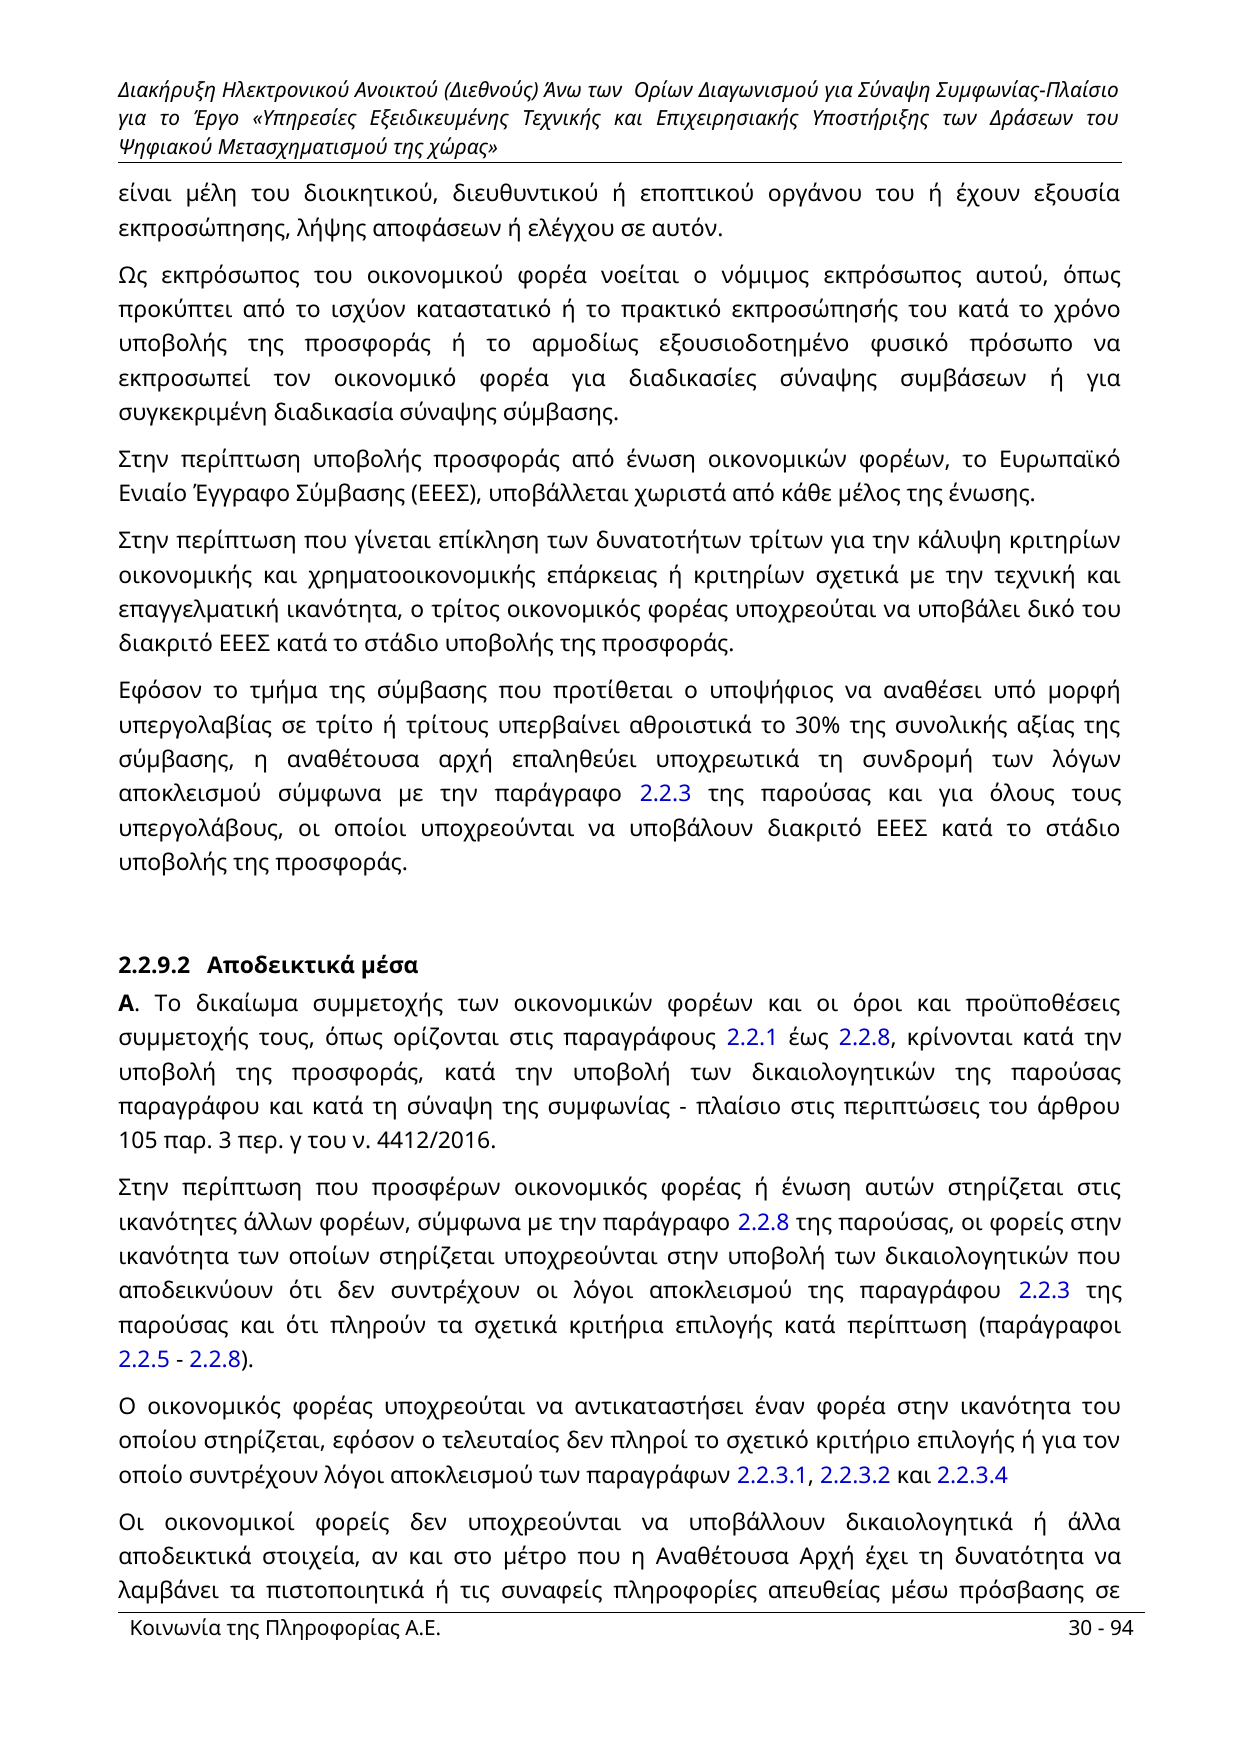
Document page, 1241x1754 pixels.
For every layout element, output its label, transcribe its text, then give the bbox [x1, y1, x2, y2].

text Ως εκπρόσωπος του οικονομικού φορέα νοείται ο νόμιμος εκπρόσωπος αυτού, όπως προκύπτει από το ισχύον καταστατικό ή το πρακτικό εκπροσώπησής του κατά το χρόνο υποβολής της προσφοράς ή το αρμοδίως εξουσιοδοτημένο φυσικό πρόσωπο να εκπροσωπεί τον οικονομικό φορέα για διαδικασίες σύναψης συμβάσεων ή για συγκεκριμένη διαδικασία σύναψης σύμβασης. [118, 258, 1122, 427]
text Εφόσον το τμήμα της σύμβασης που προτίθεται ο υποψήφιος να αναθέσει υπό μορφή υπεργολαβίας σε τρίτο ή τρίτους υπερβαίνει αθροιστικά το 30% της συνολικής αξίας της σύμβασης, η αναθέτουσα αρχή επαληθεύει υποχρεωτικά τη συνδρομή των λόγων αποκλεισμού σύμφωνα με την παράγραφο ‎2.2.3 της παρούσας και για όλους τους υπεργολάβους, οι οποίοι υποχρεούνται να υποβάλουν διακριτό ΕΕΕΣ κατά το στάδιο υποβολής της προσφοράς. [118, 674, 1122, 877]
text Ο οικονομικός φορέας υποχρεούται να αντικαταστήσει έναν φορέα στην ικανότητα του οποίου στηρίζεται, εφόσον ο τελευταίος δεν πληροί το σχετικό κριτήριο επιλογής ή για τον οποίο συντρέχουν λόγοι αποκλεισμού των παραγράφων ‎2.2.3.1, ‎2.2.3.2 και ‎2.2.3.4 [118, 1390, 1122, 1490]
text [118, 177, 1122, 243]
text Στην περίπτωση υποβολής προσφοράς από ένωση οικονομικών φορέων, το Ευρωπαϊκό Ενιαίο Έγγραφο Σύμβασης (ΕΕΕΣ), υποβάλλεται χωριστά από κάθε μέλος της ένωσης. [118, 443, 1122, 508]
subtitle Αποδεικτικά μέσα [118, 949, 1122, 980]
text Α. Το δικαίωμα συμμετοχής των οικονομικών φορέων και οι όροι και προϋποθέσεις συμμετοχής τους, όπως ορίζονται στις παραγράφους ‎2.2.1 έως ‎2.2.8, κρίνονται κατά την υποβολή της προσφοράς, κατά την υποβολή των δικαιολογητικών της παρούσας παραγράφου και κατά τη σύναψη της συμφωνίας - πλαίσιο στις περιπτώσεις του άρθρου 105 παρ. 3 περ. γ του ν. 4412/2016. [118, 987, 1122, 1155]
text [118, 1505, 1122, 1605]
text Στην περίπτωση που προσφέρων οικονομικός φορέας ή ένωση αυτών στηρίζεται στις ικανότητες άλλων φορέων, σύμφωνα με την παράγραφο ‎2.2.8 της παρούσας, οι φορείς στην ικανότητα των οποίων στηρίζεται υποχρεούνται στην υποβολή των δικαιολογητικών που αποδεικνύουν ότι δεν συντρέχουν οι λόγοι αποκλεισμού της παραγράφου ‎2.2.3 της παρούσας και ότι πληρούν τα σχετικά κριτήρια επιλογής κατά περίπτωση (παράγραφοι ‎2.2.5 - ‎2.2.8). [118, 1171, 1122, 1374]
text Στην περίπτωση που γίνεται επίκληση των δυνατοτήτων τρίτων για την κάλυψη κριτηρίων οικονομικής και χρηματοοικονομικής επάρκειας ή κριτηρίων σχετικά με την τεχνική και επαγγελματική ικανότητα, ο τρίτος οικονομικός φορέας υποχρεούται να υποβάλει δικό του διακριτό ΕΕΕΣ κατά το στάδιο υποβολής της προσφοράς. [118, 524, 1122, 658]
